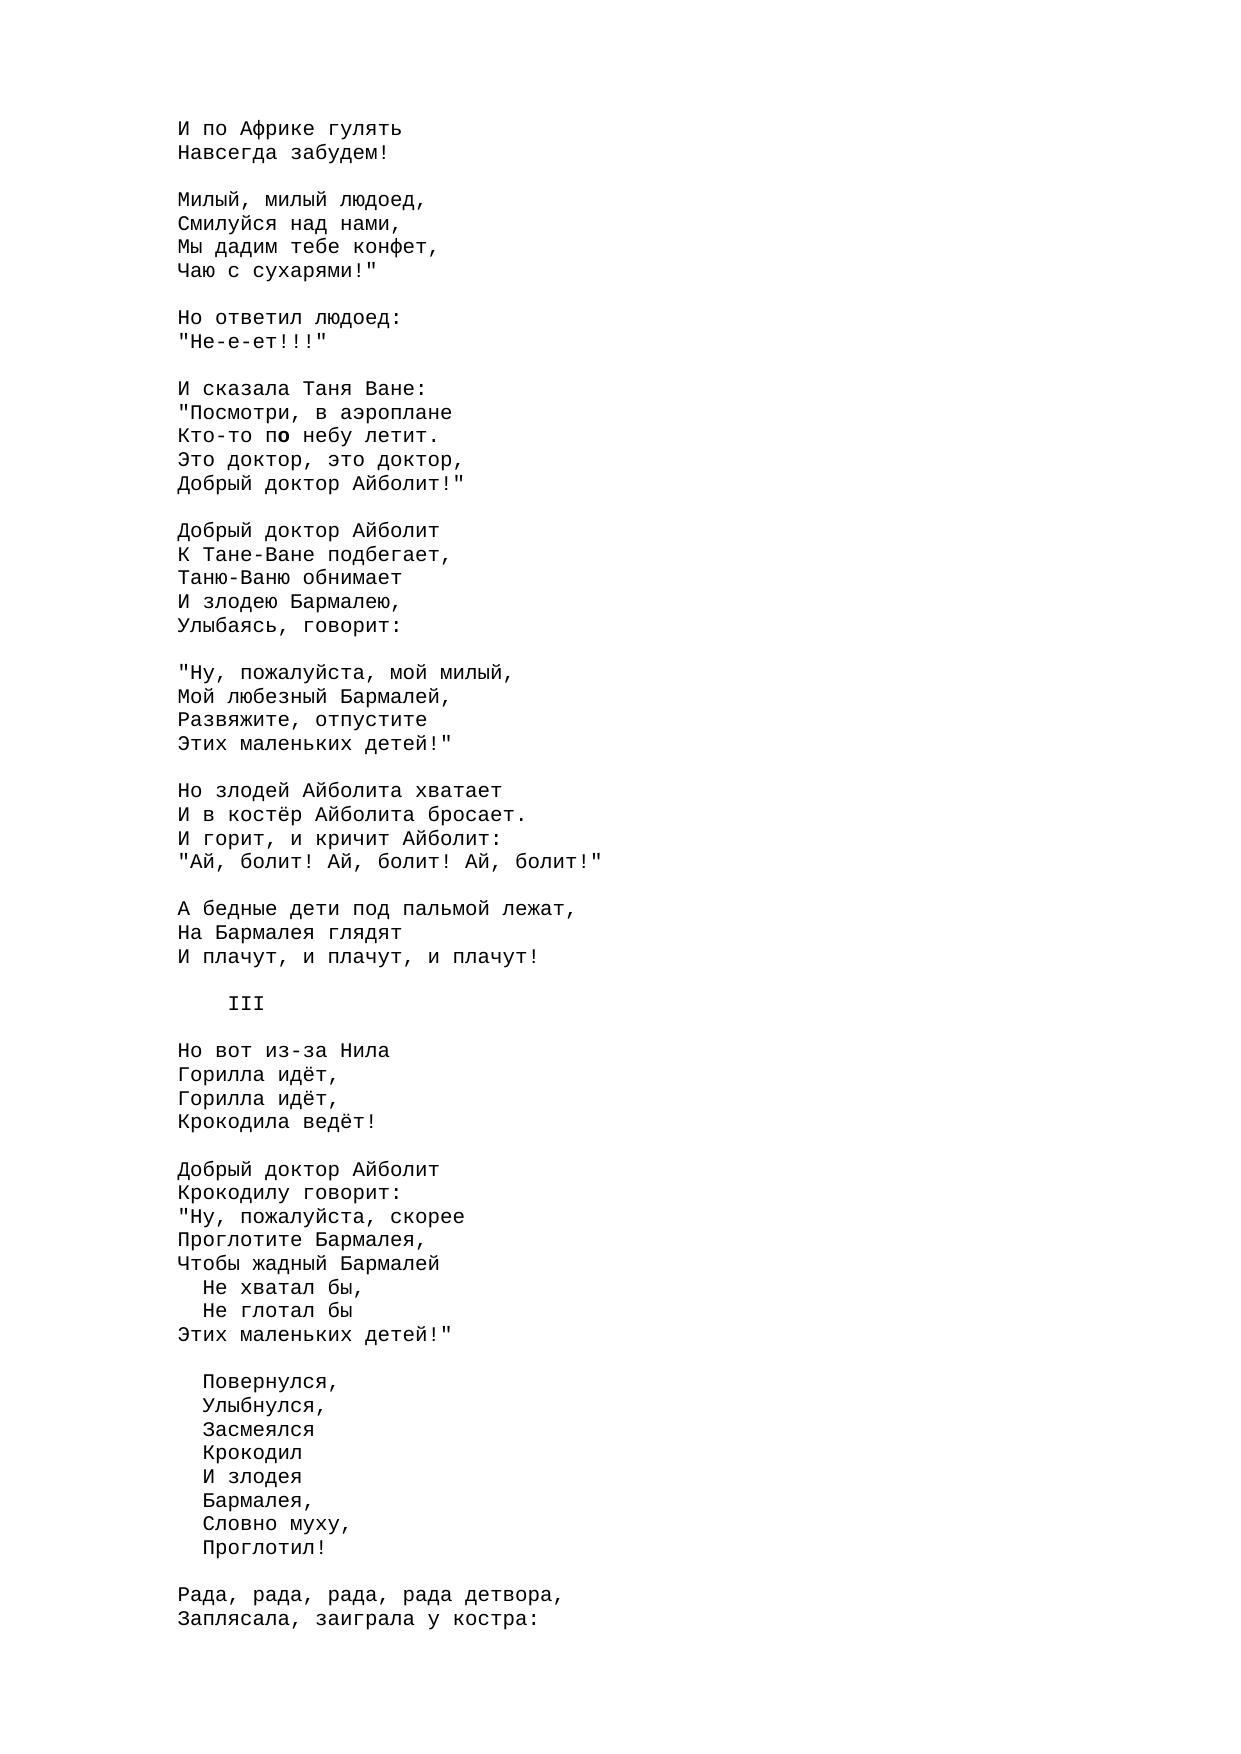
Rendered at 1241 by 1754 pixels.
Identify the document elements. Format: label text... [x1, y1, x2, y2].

text Повернулся, [177, 1371, 1152, 1395]
text Добрый доктор Айболит!" [177, 473, 1152, 496]
text Не хватал бы, [177, 1277, 1152, 1300]
text И злодея [177, 1466, 1152, 1489]
text III [177, 993, 1152, 1017]
text "Не-е-ет!!!" [177, 331, 1152, 354]
text Добрый доктор Айболит [177, 520, 1152, 544]
text Крокодила ведёт! [177, 1111, 1152, 1135]
text "Посмотри, в аэроплане [177, 402, 1152, 426]
text "Ай, болит! Ай, болит! Ай, болит!" [177, 851, 1152, 875]
text Кто-то по небу летит. [177, 426, 1152, 449]
text Но ответил людоед: [177, 307, 1152, 331]
text Смилуйся над нами, [177, 213, 1152, 236]
text И сказала Таня Ване: [177, 378, 1152, 402]
text Таню-Ваню обнимает [177, 567, 1152, 591]
text И по Африке гулять [177, 118, 1152, 142]
text На Бармалея глядят [177, 922, 1152, 946]
text Бармалея, [177, 1489, 1152, 1513]
text Проглотите Бармалея, [177, 1229, 1152, 1253]
text Добрый доктор Айболит [177, 1158, 1152, 1182]
text Крокодилу говорит: [177, 1182, 1152, 1206]
text Рада, рада, рада, рада детвора, [177, 1584, 1152, 1608]
text Этих маленьких детей!" [177, 1324, 1152, 1348]
text Развяжите, отпустите [177, 709, 1152, 733]
text Этих маленьких детей!" [177, 733, 1152, 757]
text Проглотил! [177, 1537, 1152, 1561]
text И плачут, и плачут, и плачут! [177, 946, 1152, 969]
text Словно муху, [177, 1513, 1152, 1537]
text Но вот из-за Нила [177, 1040, 1152, 1064]
text Навсегда забудем! [177, 142, 1152, 165]
text Это доктор, это доктор, [177, 449, 1152, 473]
text Заплясала, заиграла у костра: [177, 1608, 1152, 1631]
text Улыбнулся, [177, 1395, 1152, 1419]
text Но злодей Айболита хватает [177, 780, 1152, 804]
text К Тане-Ване подбегает, [177, 544, 1152, 567]
text Горилла идёт, [177, 1064, 1152, 1088]
text И горит, и кричит Айболит: [177, 827, 1152, 851]
text И в костёр Айболита бросает. [177, 804, 1152, 827]
text Горилла идёт, [177, 1088, 1152, 1111]
text Мой любезный Бармалей, [177, 686, 1152, 709]
text Не глотал бы [177, 1300, 1152, 1324]
text Чтобы жадный Бармалей [177, 1253, 1152, 1277]
text И злодею Бармалею, [177, 591, 1152, 615]
text Милый, милый людоед, [177, 189, 1152, 213]
text Мы дадим тебе конфет, [177, 236, 1152, 260]
text "Ну, пожалуйста, скорее [177, 1206, 1152, 1229]
text "Ну, пожалуйста, мой милый, [177, 662, 1152, 686]
text Засмеялся [177, 1419, 1152, 1442]
text Улыбаясь, говорит: [177, 615, 1152, 638]
text А бедные дети под пальмой лежат, [177, 898, 1152, 922]
text Чаю с сухарями!" [177, 260, 1152, 284]
text Крокодил [177, 1442, 1152, 1466]
